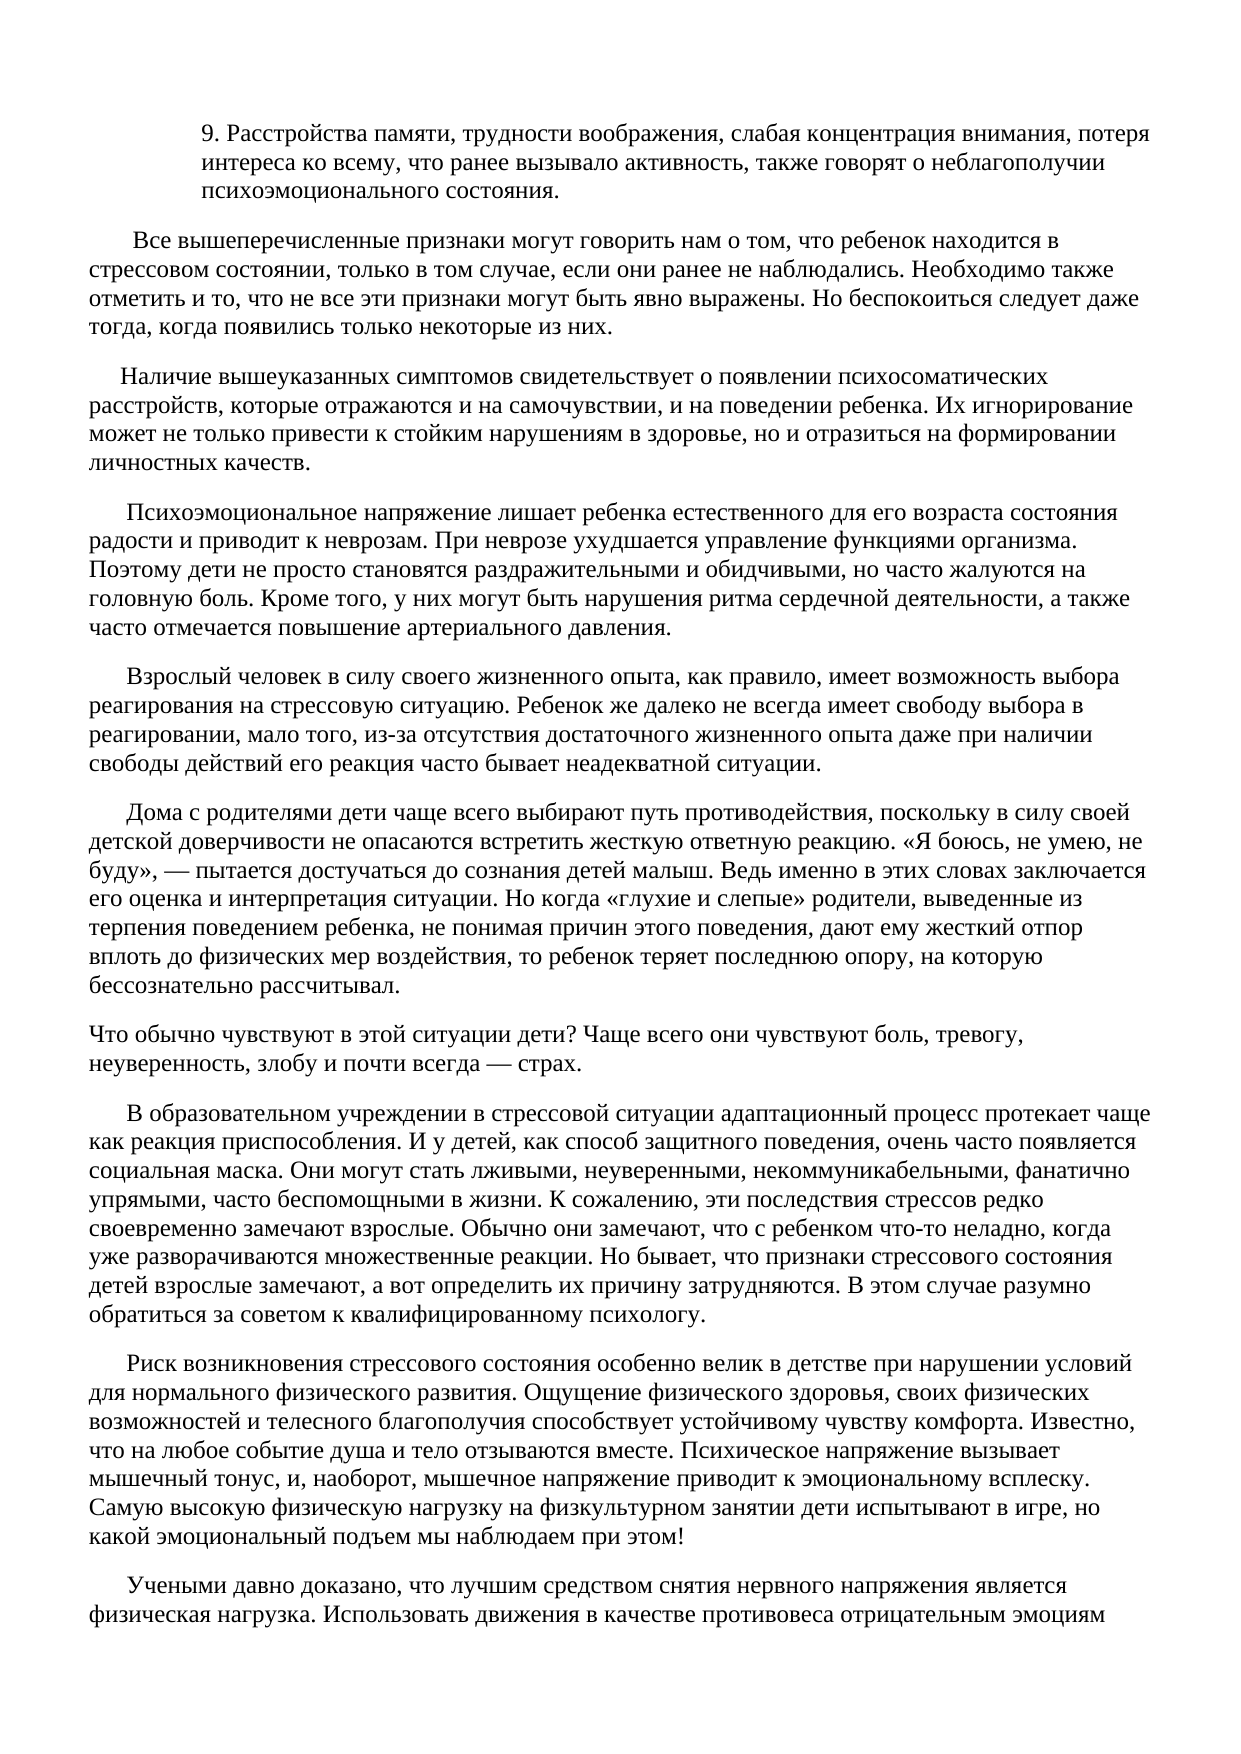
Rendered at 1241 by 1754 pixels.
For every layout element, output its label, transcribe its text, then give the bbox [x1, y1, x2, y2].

text Взрослый человек в силу своего жизненного опыта, как правило, имеет возможность выбора реагирования на стрессовую ситуацию. Ребенок же далеко не всегда имеет свободу выбора в реагировании, мало того, из-за отсутствия достаточного жизненного опыта даже при наличии свободы действий его реакция часто бывает неадекватной ситуации. [89, 661, 1152, 776]
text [89, 1571, 1152, 1628]
text Риск возникновения стрессового состояния особенно велик в детстве при нарушении условий для нормального физического развития. Ощущение физического здоровья, своих физических возможностей и телесного благополучия способствует устойчивому чувству комфорта. Известно, что на любое событие душа и тело отзываются вместе. Психическое напряжение вызывает мышечный тонус, и, наоборот, мышечное напряжение приводит к эмоциональному всплеску. Самую высокую физическую нагрузку на физкультурном занятии дети испытывают в игре, но какой эмоциональный подъем мы наблюдаем при этом! [89, 1348, 1152, 1550]
text Что обычно чувствуют в этой ситуации дети? Чаще всего они чувствуют боль, тревогу, неуверенность, злобу и почти всегда — страх. [89, 1019, 1152, 1077]
text Дома с родителями дети чаще всего выбирают путь противодействия, поскольку в силу своей детской доверчивости не опасаются встретить жесткую ответную реакцию. «Я боюсь, не умею, не буду», — пытается достучаться до сознания детей малыш. Ведь именно в этих словах заключается его оценка и интерпретация ситуации. Но когда «глухие и слепые» родители, выведенные из терпения поведением ребенка, не понимая причин этого поведения, дают ему жесткий отпор вплоть до физических мер воздействия, то ребенок теряет последнюю опору, на которую бессознательно рассчитывал. [89, 797, 1152, 998]
text Наличие вышеуказанных симптомов свидетельствует о появлении психосоматических расстройств, которые отражаются и на самочувствии, и на поведении ребенка. Их игнорирование может не только привести к стойким нарушениям в здоровье, но и отразиться на формировании личностных качеств. [89, 361, 1152, 476]
text В образовательном учреждении в стрессовой ситуации адаптационный процесс протекает чаще как реакция приспособления. И у детей, как способ защитного поведения, очень часто появляется социальная маска. Они могут стать лживыми, неуверенными, некоммуникабельными, фанатично упрямыми, часто беспомощными в жизни. К сожалению, эти последствия стрессов редко своевременно замечают взрослые. Обычно они замечают, что с ребенком что-то неладно, когда уже разворачиваются множественные реакции. Но бывает, что признаки стрессового состояния детей взрослые замечают, а вот определить их причину затрудняются. В этом случае разумно обратиться за советом к квалифицированному психологу. [89, 1098, 1152, 1328]
list 9. Расстройства памяти, трудности воображения, слабая концентрация внимания, потеря интереса ко всему, что ранее вызывало активность, также говорят о неблагополучии психоэмоционального состояния. [201, 118, 1152, 204]
text Психоэмоциональное напряжение лишает ребенка естественного для его возраста состояния радости и приводит к неврозам. При неврозе ухудшается управление функциями организма. Поэтому дети не просто становятся раздражительными и обидчивыми, но часто жалуются на головную боль. Кроме того, у них могут быть нарушения ритма сердечной деятельности, а также часто отмечается повышение артериального давления. [89, 497, 1152, 641]
text Все вышеперечисленные признаки могут говорить нам о том, что ребенок находится в стрессовом состоянии, только в том случае, если они ранее не наблюдались. Необходимо также отметить и то, что не все эти признаки могут быть явно выражены. Но беспокоиться следует даже тогда, когда появились только некоторые из них. [89, 225, 1152, 340]
